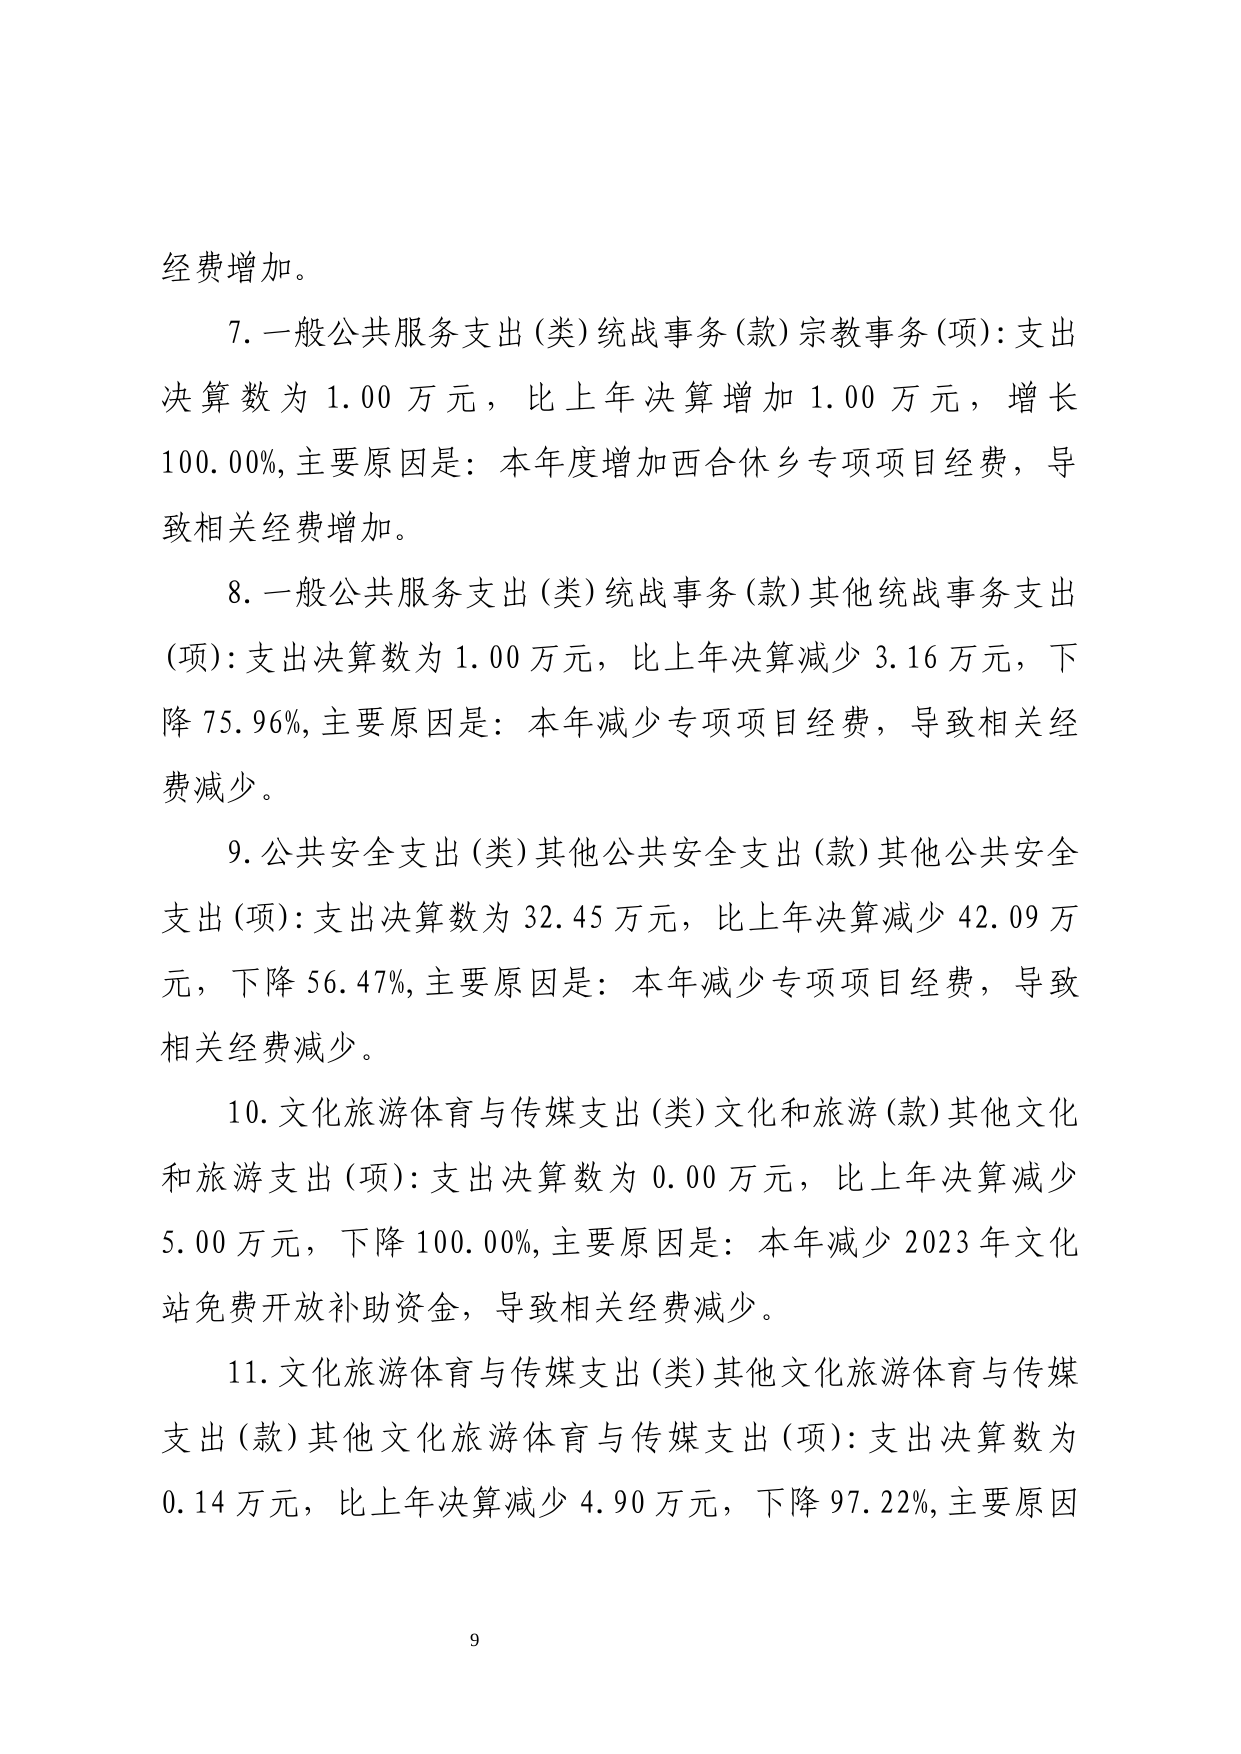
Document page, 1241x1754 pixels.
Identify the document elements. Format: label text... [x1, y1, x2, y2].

text 8.一般公共服务支出(类)统战事务(款)其他统战事务支出(项):支出决算数为1.00万元，比上年决算减少3.16万元，下降75.96%,主要原因是：本年减少专项项目经费，导致相关经费减少。 [159, 558, 1081, 818]
text 7.一般公共服务支出(类)统战事务(款)宗教事务(项):支出决算数为1.00万元，比上年决算增加1.00万元，增长100.00%,主要原因是：本年度增加西合休乡专项项目经费，导致相关经费增加。 [159, 298, 1081, 558]
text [159, 233, 1081, 298]
text 10.文化旅游体育与传媒支出(类)文化和旅游(款)其他文化和旅游支出(项):支出决算数为0.00万元，比上年决算减少5.00万元，下降100.00%,主要原因是：本年减少2023年文化站免费开放补助资金，导致相关经费减少。 [159, 1078, 1081, 1338]
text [159, 1338, 1081, 1533]
text 9.公共安全支出(类)其他公共安全支出(款)其他公共安全支出(项):支出决算数为32.45万元，比上年决算减少42.09万元，下降56.47%,主要原因是：本年减少专项项目经费，导致相关经费减少。 [159, 818, 1081, 1078]
